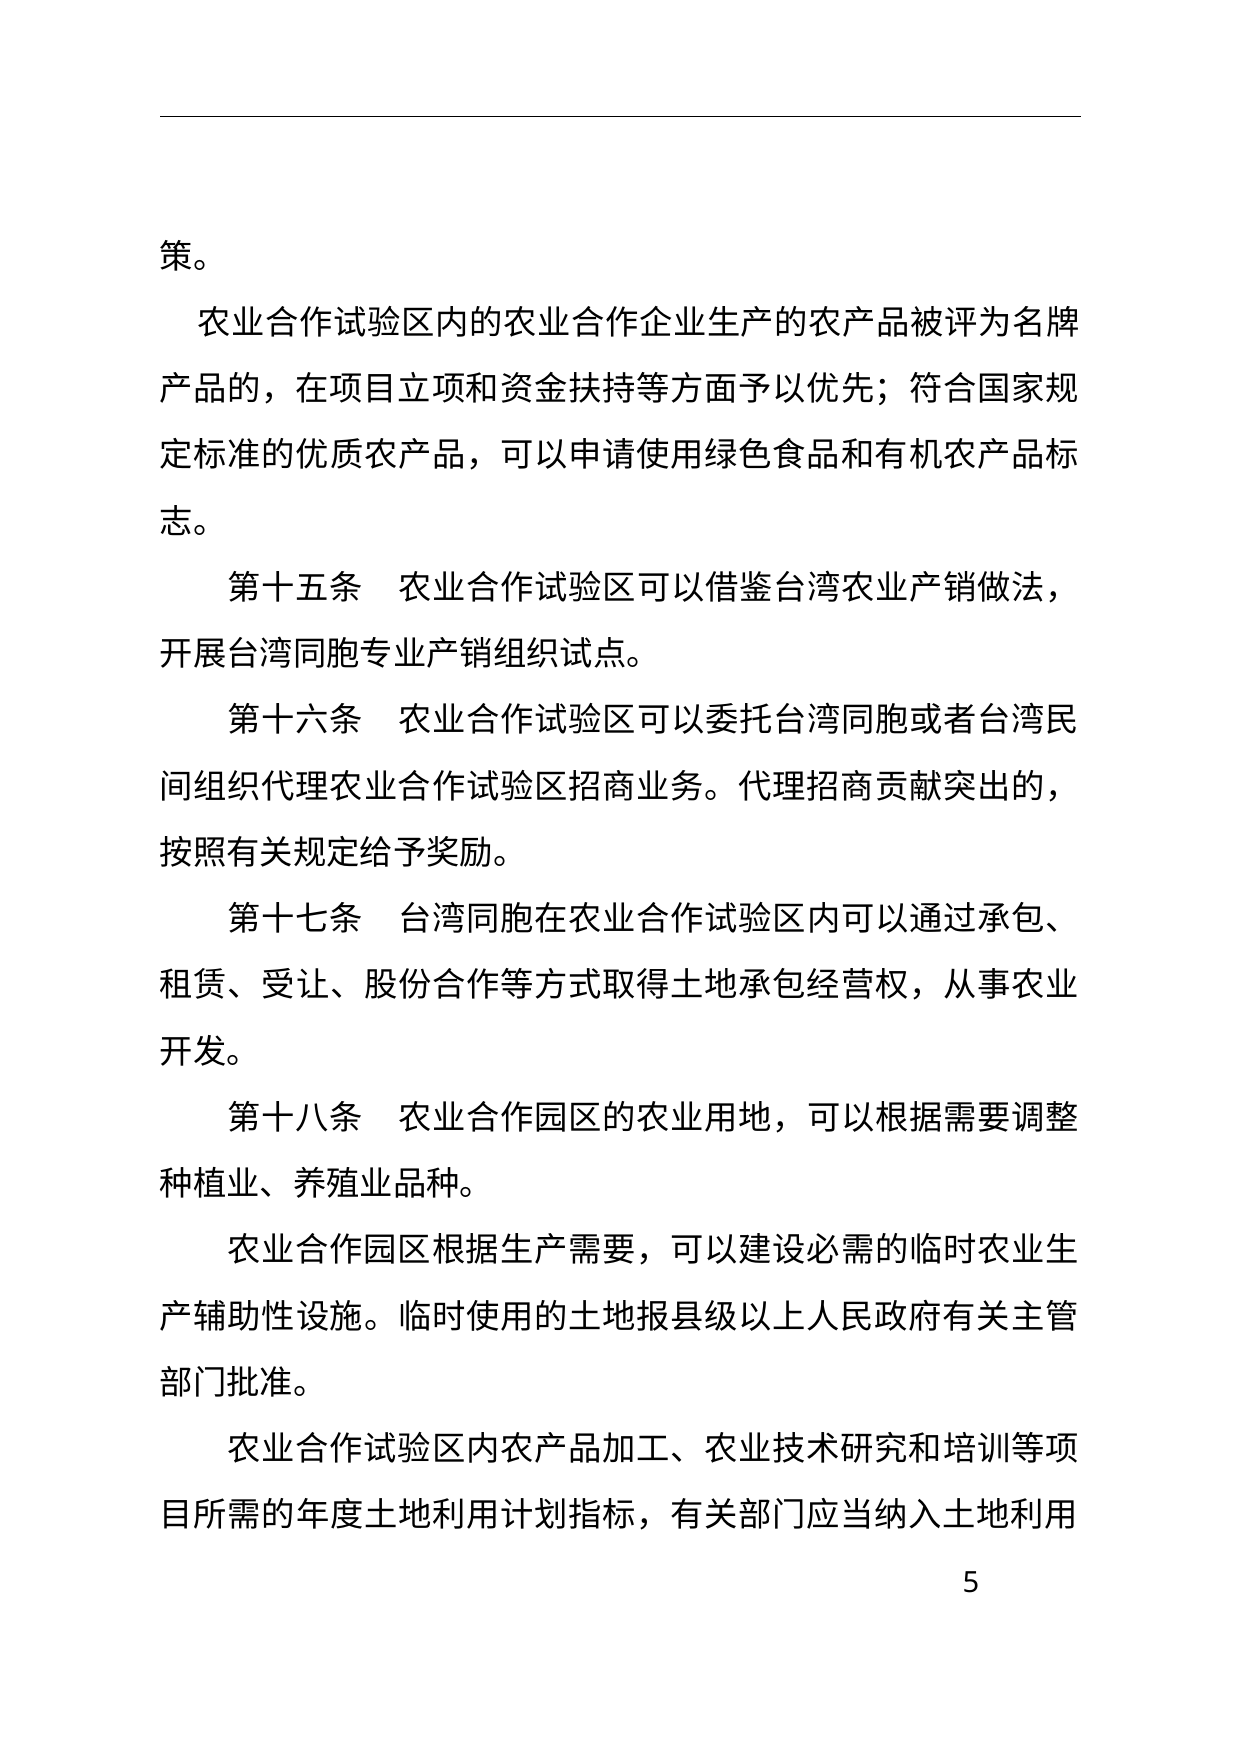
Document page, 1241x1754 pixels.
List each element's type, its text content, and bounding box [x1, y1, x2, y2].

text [159, 1413, 1081, 1545]
text 第十七条 台湾同胞在农业合作试验区内可以通过承包、租赁、受让、股份合作等方式取得土地承包经营权，从事农业开发。 [159, 883, 1081, 1082]
text 农业合作试验区内的农业合作企业生产的农产品被评为名牌产品的，在项目立项和资金扶持等方面予以优先；符合国家规定标准的优质农产品，可以申请使用绿色食品和有机农产品标志。 [159, 287, 1081, 552]
text 第十八条 农业合作园区的农业用地，可以根据需要调整种植业、养殖业品种。 [159, 1082, 1081, 1214]
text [159, 220, 1081, 287]
text 第十六条 农业合作试验区可以委托台湾同胞或者台湾民间组织代理农业合作试验区招商业务。代理招商贡献突出的，按照有关规定给予奖励。 [159, 684, 1081, 883]
text 第十五条 农业合作试验区可以借鉴台湾农业产销做法，开展台湾同胞专业产销组织试点。 [159, 552, 1081, 684]
text 农业合作园区根据生产需要，可以建设必需的临时农业生产辅助性设施。临时使用的土地报县级以上人民政府有关主管部门批准。 [159, 1214, 1081, 1413]
